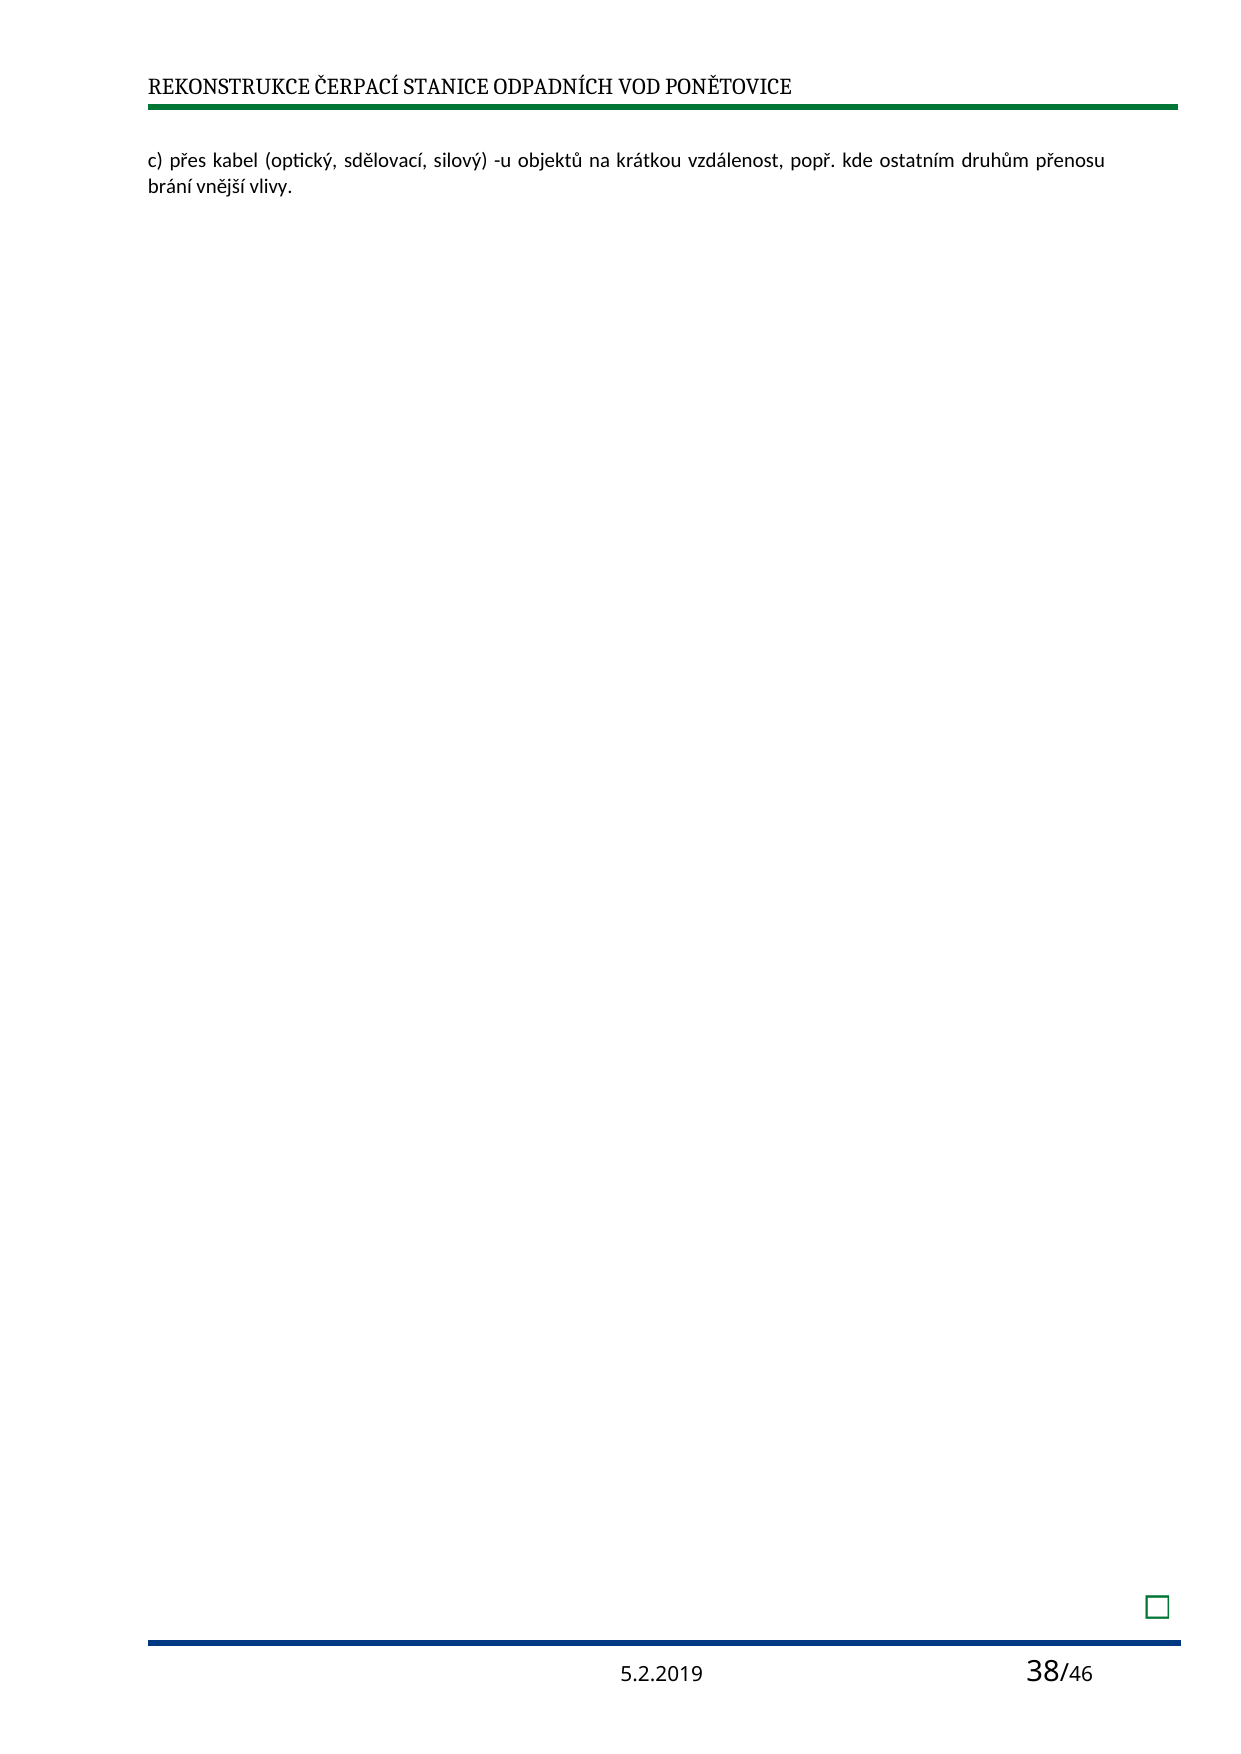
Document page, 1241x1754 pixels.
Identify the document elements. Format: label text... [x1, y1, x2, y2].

picture [1145, 1595, 1170, 1619]
text c) přes kabel (optický, sdělovací, silový) -u objektů na krátkou vzdálenost, popř. kde ostatním druhům přenosu brání vnější vlivy. [148, 148, 1107, 198]
